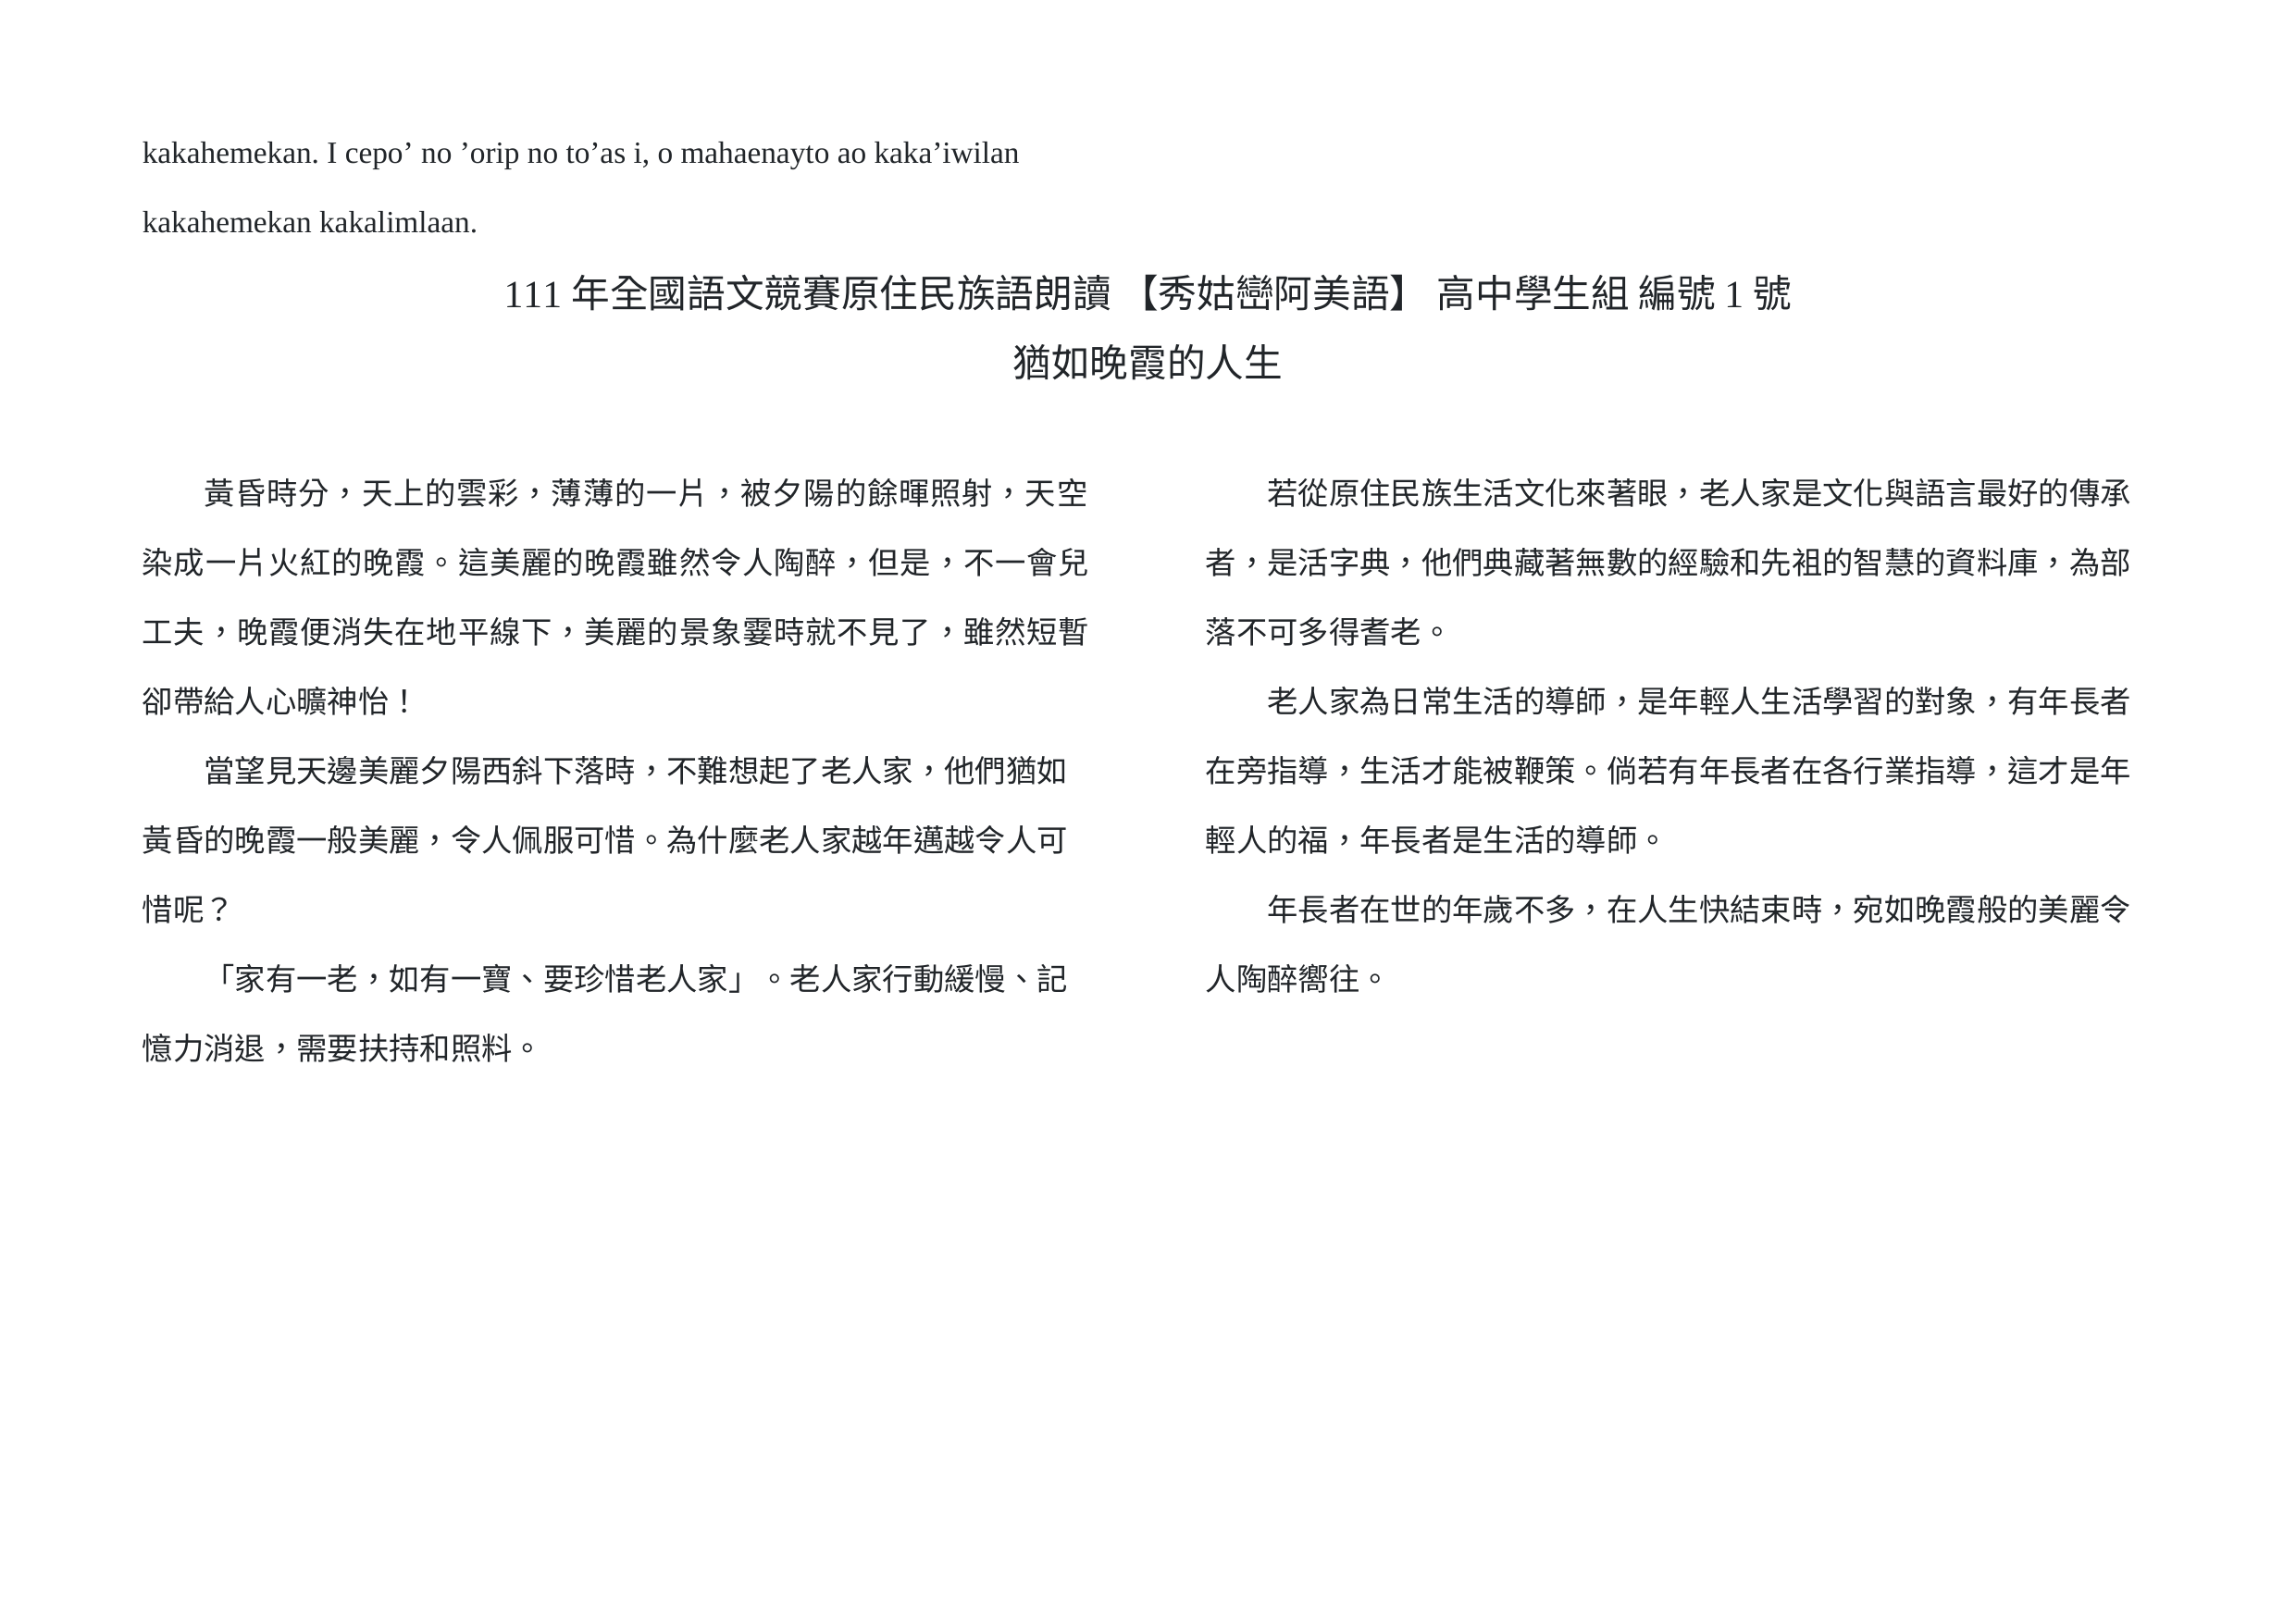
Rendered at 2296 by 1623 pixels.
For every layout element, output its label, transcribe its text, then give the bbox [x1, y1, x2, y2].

text 若從原住民族生活文化來著眼，老人家是文化與語言最好的傳承者，是活字典，他們典藏著無數的經驗和先袓的智慧的資料庫，為部落不可多得耆老。 [1206, 457, 2153, 665]
text 黃昏時分，天上的雲彩，薄薄的一片，被夕陽的餘暉照射，天空染成一片火紅的晚霞。這美麗的晚霞雖然令人陶醉，但是，不一會兒工夫，晚霞便消失在地平線下，美麗的景象霎時就不見了，雖然短暫卻帶給人心曠神怡！ [142, 457, 1090, 735]
text 「家有一老，如有一寶、要珍惜老人家」。老人家行動緩慢、記憶力消退，需要扶持和照料。 [142, 943, 1090, 1082]
text 猶如晚霞的人生 [142, 326, 2153, 395]
text 老人家為日常生活的導師，是年輕人生活學習的對象，有年長者在旁指導，生活才能被鞭策。倘若有年長者在各行業指導，這才是年輕人的福，年長者是生活的導師。 [1206, 665, 2153, 873]
text 111 年全國語文競賽原住民族語朗讀 【秀姑巒阿美語】 高中學生組 編號 1 號 [142, 256, 2153, 326]
text 年長者在世的年歲不多，在人生快結束時，宛如晚霞般的美麗令人陶醉嚮往。 [1206, 873, 2153, 1012]
text 當望見天邊美麗夕陽西斜下落時，不難想起了老人家，他們猶如黃昏的晚霞一般美麗，令人佩服可惜。為什麼老人家越年邁越令人可惜呢？ [142, 735, 1090, 943]
